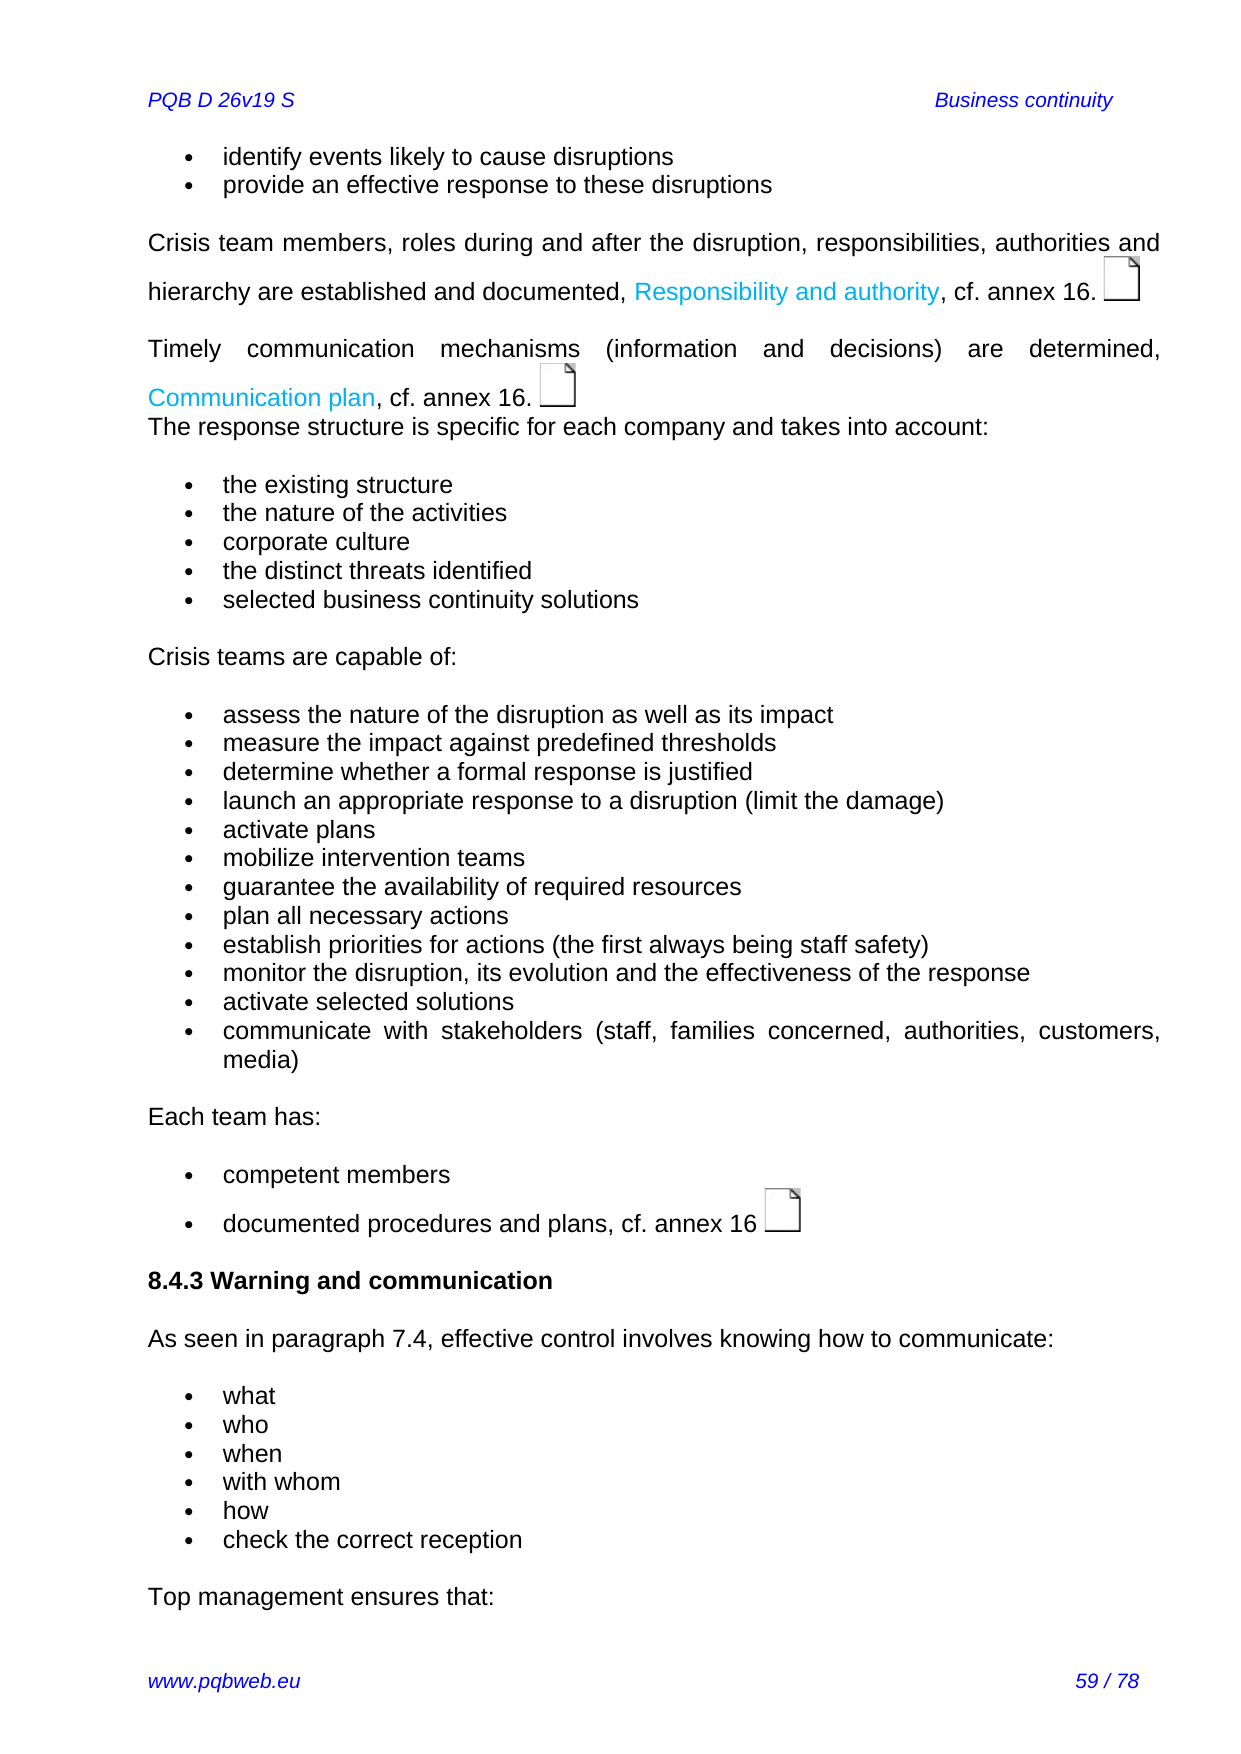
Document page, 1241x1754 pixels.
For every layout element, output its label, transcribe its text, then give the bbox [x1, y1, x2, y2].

text 8.4.3 Warning and communication [148, 1266, 1162, 1295]
list communicate with stakeholders (staff, families concerned, authorities, customers, media) [185, 1016, 1162, 1073]
picture [1103, 256, 1140, 301]
list check the correct reception [185, 1525, 1162, 1554]
text The response structure is specific for each company and takes into account: [148, 412, 1162, 441]
text Top management ensures that: [148, 1582, 1162, 1611]
list what [185, 1381, 1162, 1410]
picture [764, 1188, 801, 1232]
list plan all necessary actions [185, 901, 1162, 929]
list corporate culture [185, 527, 1162, 556]
list measure the impact against predefined thresholds [185, 728, 1162, 757]
list the nature of the activities [185, 498, 1162, 527]
list selected business continuity solutions [185, 584, 1162, 613]
list monitor the disruption, its evolution and the effectiveness of the response [185, 958, 1162, 987]
list activate plans [185, 814, 1162, 843]
list establish priorities for actions (the first always being staff safety) [185, 929, 1162, 958]
list identify events likely to cause disruptions [185, 141, 1162, 170]
list provide an effective response to these disruptions [185, 170, 1162, 199]
list with whom [185, 1467, 1162, 1496]
list launch an appropriate response to a disruption (limit the damage) [185, 786, 1162, 814]
list who [185, 1410, 1162, 1439]
list determine whether a formal response is justified [185, 757, 1162, 786]
list when [185, 1439, 1162, 1467]
list assess the nature of the disruption as well as its impact [185, 699, 1162, 728]
list activate selected solutions [185, 987, 1162, 1016]
list documented procedures and plans, cf. annex 16 [185, 1188, 1162, 1237]
picture [539, 363, 576, 407]
text As seen in paragraph 7.4, effective control involves knowing how to communicate: [148, 1324, 1162, 1352]
text Crisis team members, roles during and after the disruption, responsibilities, authorities and hierarchy are established and documented, Responsibility and authority, cf. annex 16. [148, 228, 1162, 306]
list the distinct threats identified [185, 556, 1162, 584]
list mobilize intervention teams [185, 843, 1162, 872]
text Timely communication mechanisms (information and decisions) are determined, Communication plan, cf. annex 16. [148, 334, 1162, 412]
list guarantee the availability of required resources [185, 872, 1162, 901]
text Crisis teams are capable of: [148, 642, 1162, 671]
list competent members [185, 1159, 1162, 1188]
list how [185, 1496, 1162, 1525]
text Each team has: [148, 1102, 1162, 1131]
list the existing structure [185, 469, 1162, 498]
